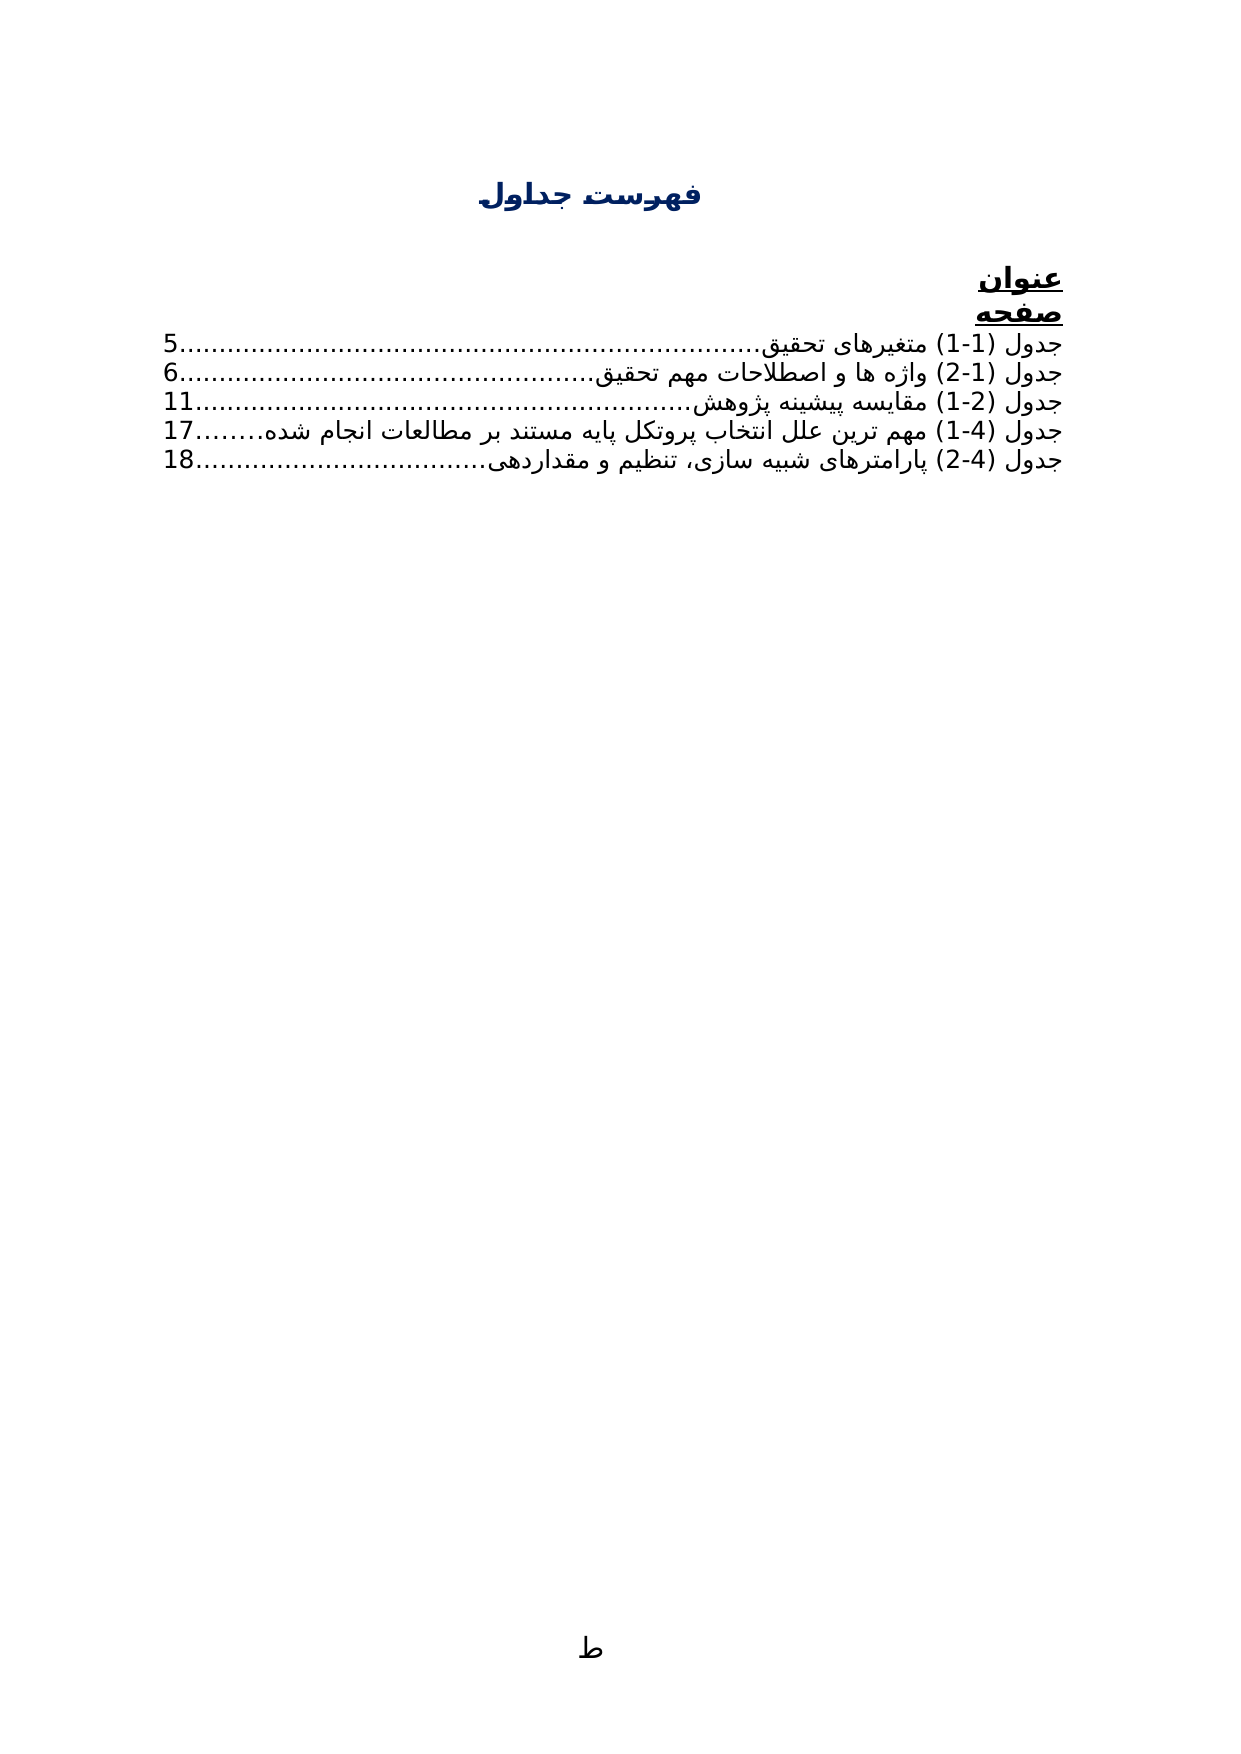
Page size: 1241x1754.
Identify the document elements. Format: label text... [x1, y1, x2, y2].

text عنوان صفحه [118, 261, 1063, 329]
text جدول (‏4-1) مهم ترین علل انتخاب پروتکل پایه مستند بر مطالعات انجام شده 17 [118, 417, 1063, 446]
text جدول (‏1-2) واژه ها و اصطلاحات مهم تحقیق 6 [118, 358, 1063, 387]
text جدول (‏4-2) پارامترهای شبیه سازی، تنظیم و مقداردهی 18 [118, 446, 1063, 475]
text جدول (‏1-1) متغیرهای تحقیق 5 [118, 329, 1063, 358]
title فهرست جداول [118, 177, 1063, 211]
text جدول (‏2-1) مقایسه پیشینه پژوهش 11 [118, 387, 1063, 417]
